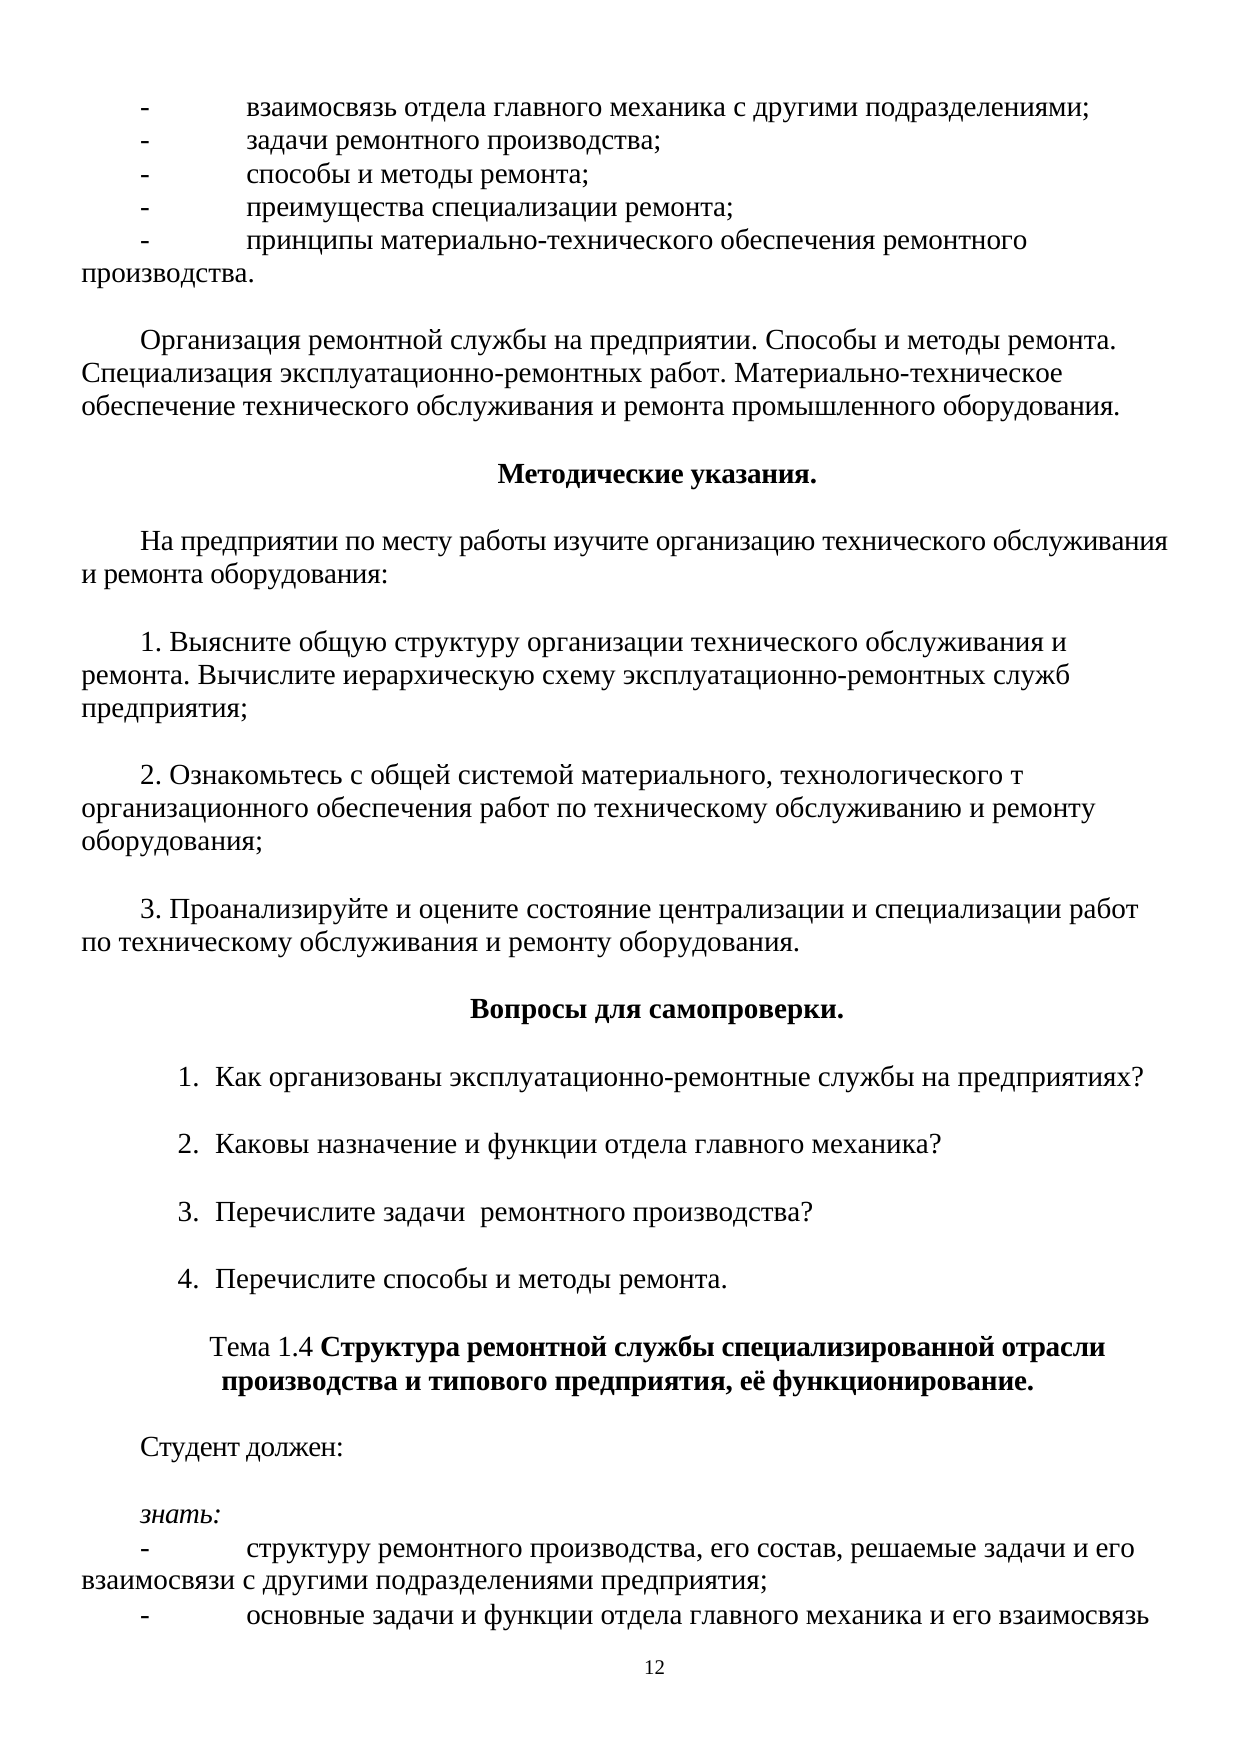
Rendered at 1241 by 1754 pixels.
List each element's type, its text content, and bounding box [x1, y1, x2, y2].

text На предприятии по месту работы изучите организацию технического обслуживания и ремонта оборудования: [81, 524, 1174, 590]
list Перечислите способы и методы ремонта. [177, 1262, 1174, 1296]
text Методические указания. [81, 457, 1174, 490]
text Вопросы для самопроверки. [81, 992, 1174, 1026]
text Организация ремонтной службы на предприятии. Способы и методы ремонта. Специализация эксплуатационно-ремонтных работ. Материально-техническое обеспечение технического обслуживания и ремонта промышленного оборудования. [81, 323, 1174, 422]
text знать: [81, 1496, 1174, 1530]
list задачи ремонтного производства; [81, 122, 1174, 156]
text 2. Ознакомьтесь с общей системой материального, технологического т организационного обеспечения работ по техническому обслуживанию и ремонту оборудования; [81, 758, 1174, 857]
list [81, 1597, 1174, 1631]
list способы и методы ремонта; [81, 156, 1174, 189]
text 3. Проанализируйте и оцените состояние централизации и специализации работ по техническому обслуживания и ремонту оборудования. [81, 892, 1174, 958]
list Как организованы эксплуатационно-ремонтные службы на предприятиях? [177, 1060, 1174, 1093]
text 1. Выясните общую структуру организации технического обслуживания и ремонта. Вычислите иерархическую схему эксплуатационно-ремонтных служб предприятия; [81, 625, 1174, 724]
text Тема 1.4 Структура ремонтной службы специализированной отрасли производства и типового предприятия, её функционирование. [81, 1329, 1174, 1397]
list структуру ремонтного производства, его состав, решаемые задачи и его взаимосвязи с другими подразделениями предприятия; [81, 1531, 1174, 1596]
list Перечислите задачи ремонтного производства? [177, 1195, 1174, 1228]
text Студент должен: [81, 1429, 1174, 1463]
list взаимосвязь отдела главного механика с другими подразделениями; [81, 89, 1174, 122]
list принципы материально-технического обеспечения ремонтного производства. [81, 224, 1174, 289]
list преимущества специализации ремонта; [81, 190, 1174, 223]
list Каковы назначение и функции отдела главного механика? [177, 1127, 1174, 1161]
